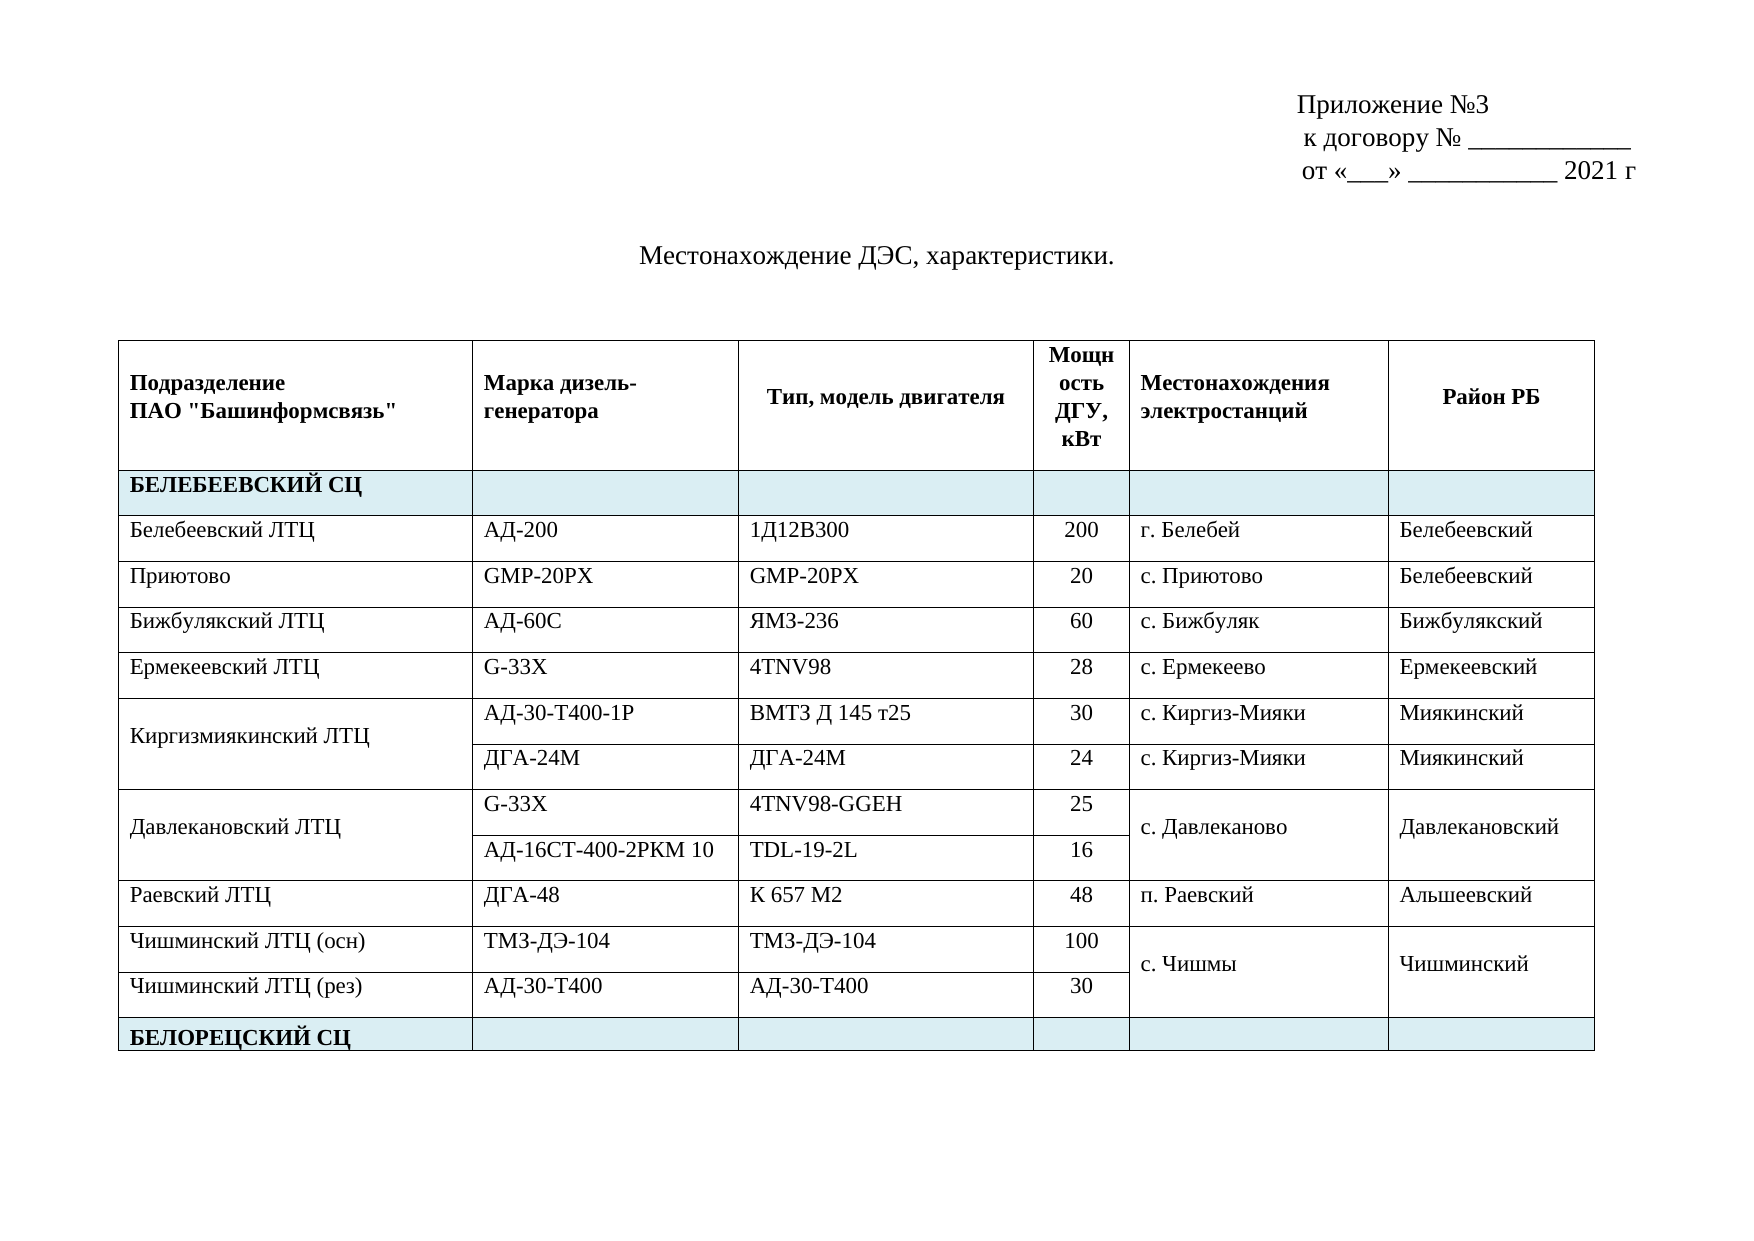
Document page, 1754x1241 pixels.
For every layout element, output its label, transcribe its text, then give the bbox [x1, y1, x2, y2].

table_cell БЕЛЕБЕЕВСКИЙ СЦ [119, 471, 472, 515]
table_cell Чишминский [1389, 927, 1594, 1017]
table_cell АД-30-Т400 [473, 973, 738, 1017]
table_cell с. Киргиз-Мияки [1130, 699, 1388, 743]
table_cell ТМЗ-ДЭ-104 [739, 927, 1033, 972]
table_cell Белебеевский [1389, 562, 1594, 607]
table_cell Ермекеевский ЛТЦ [119, 653, 472, 698]
table_cell ТМЗ-ДЭ-104 [473, 927, 738, 972]
table_cell БЕЛОРЕЦСКИЙ СЦ [119, 1018, 472, 1050]
table_cell [1130, 471, 1388, 515]
table_cell [739, 1018, 1033, 1050]
table_cell Миякинский [1389, 699, 1594, 743]
table_cell 100 [1034, 927, 1129, 972]
table_cell Белебеевский [1389, 516, 1594, 561]
table_header Подразделение ПАО "Башинформсвязь" [119, 341, 472, 470]
table_cell с. Ермекеево [1130, 653, 1388, 698]
table_cell [739, 471, 1033, 515]
table_cell 25 [1034, 790, 1129, 835]
table_cell 28 [1034, 653, 1129, 698]
table_header Местонахождения электростанций [1130, 341, 1388, 470]
table_cell [473, 1018, 738, 1050]
table_cell Белебеевский ЛТЦ [119, 516, 472, 561]
table_cell с. Приютово [1130, 562, 1388, 607]
table_header Район РБ [1389, 341, 1594, 470]
table_cell 20 [1034, 562, 1129, 607]
table_cell 60 [1034, 608, 1129, 652]
table_cell [1130, 1018, 1388, 1050]
table_cell с. Киргиз-Мияки [1130, 745, 1388, 789]
table_cell G-33X [473, 790, 738, 835]
table_cell г. Белебей [1130, 516, 1388, 561]
table_cell ВМТЗ Д 145 т25 [739, 699, 1033, 743]
table_cell 4TNV98 [739, 653, 1033, 698]
table_cell Киргизмиякинский ЛТЦ [119, 699, 472, 789]
table_cell с. Чишмы [1130, 927, 1388, 1017]
text к договору № ____________ [118, 122, 1636, 153]
table_cell ЯМЗ-236 [739, 608, 1033, 652]
table_cell 200 [1034, 516, 1129, 561]
table_header Тип, модель двигателя [739, 341, 1033, 470]
table_cell Давлекановский ЛТЦ [119, 790, 472, 880]
table_cell 4TNV98-GGEH [739, 790, 1033, 835]
table_cell Раевский ЛТЦ [119, 881, 472, 926]
table_cell с. Давлеканово [1130, 790, 1388, 880]
table_cell [1389, 1018, 1594, 1050]
table_cell 16 [1034, 836, 1129, 880]
table_cell [1034, 471, 1129, 515]
table_cell [473, 471, 738, 515]
table_cell TDL-19-2L [739, 836, 1033, 880]
table_cell Миякинский [1389, 745, 1594, 789]
table_header Марка дизель-генератора [473, 341, 738, 470]
table_cell Чишминский ЛТЦ (осн) [119, 927, 472, 972]
table_cell ДГА-24М [739, 745, 1033, 789]
text от «___» ___________ 2021 г [118, 154, 1636, 186]
table_cell ДГА-24М [473, 745, 738, 789]
table_cell Бижбулякский [1389, 608, 1594, 652]
table_cell АД-200 [473, 516, 738, 561]
table_cell Альшеевский [1389, 881, 1594, 926]
table_cell Давлекановский [1389, 790, 1594, 880]
table_cell Приютово [119, 562, 472, 607]
table_header Мощность ДГУ, кВт [1034, 341, 1129, 470]
table_cell с. Бижбуляк [1130, 608, 1388, 652]
table_cell 48 [1034, 881, 1129, 926]
table_cell 1Д12В300 [739, 516, 1033, 561]
table_cell 30 [1034, 699, 1129, 743]
table_cell Чишминский ЛТЦ (рез) [119, 973, 472, 1017]
table_cell GMP-20PX [739, 562, 1033, 607]
table_cell АД-30-Т400 [739, 973, 1033, 1017]
table_cell АД-30-Т400-1Р [473, 699, 738, 743]
text Приложение №3 [118, 89, 1636, 120]
text Местонахождение ДЭС, характеристики. [118, 239, 1636, 270]
table_cell п. Раевский [1130, 881, 1388, 926]
table_cell АД-60С [473, 608, 738, 652]
table_cell [1389, 471, 1594, 515]
table_cell 30 [1034, 973, 1129, 1017]
table_cell Бижбулякский ЛТЦ [119, 608, 472, 652]
table_cell G-33X [473, 653, 738, 698]
table_cell ДГА-48 [473, 881, 738, 926]
table_cell 24 [1034, 745, 1129, 789]
table_cell АД-16СТ-400-2РКМ 10 [473, 836, 738, 880]
table_cell [1034, 1018, 1129, 1050]
table_cell Ермекеевский [1389, 653, 1594, 698]
table_cell GMP-20PX [473, 562, 738, 607]
table_cell К 657 М2 [739, 881, 1033, 926]
